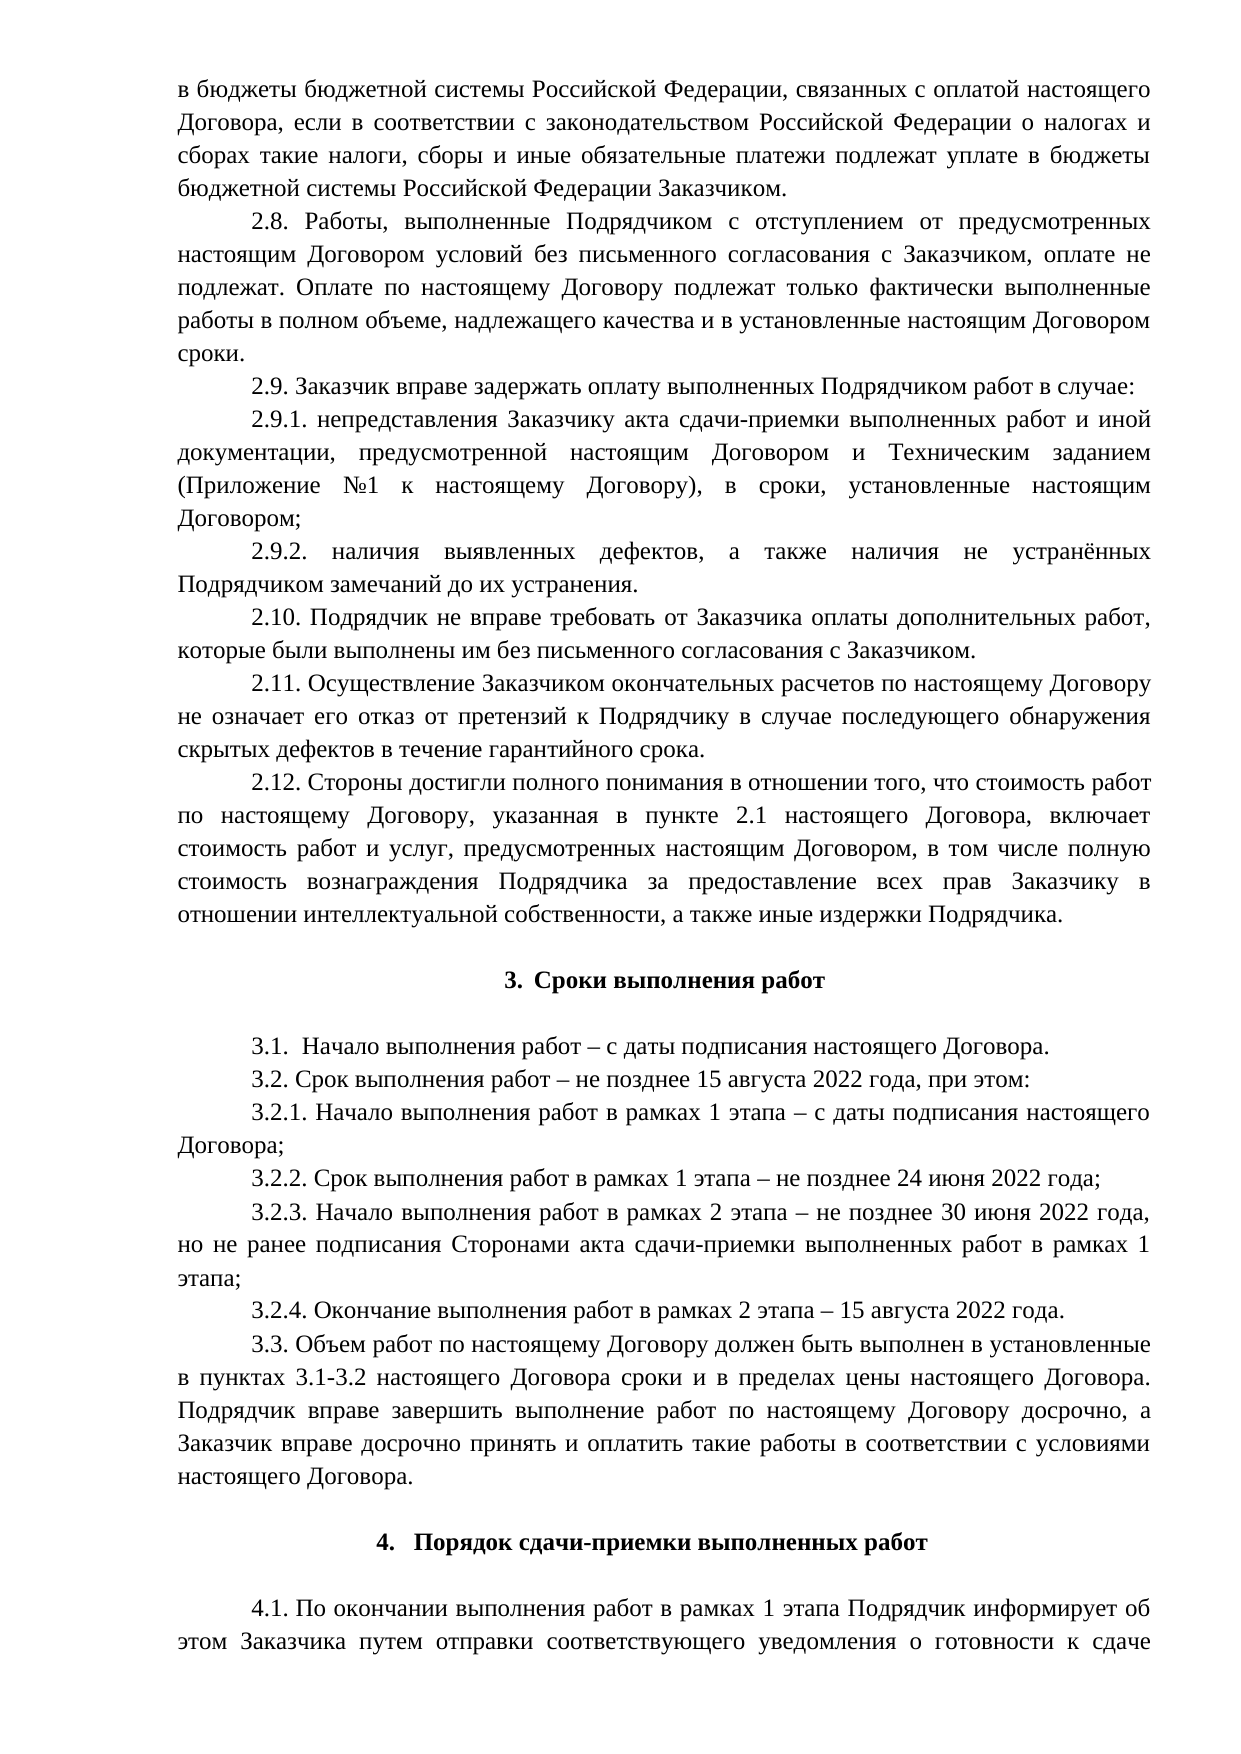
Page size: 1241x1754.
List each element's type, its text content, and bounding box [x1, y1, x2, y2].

text 2.11. Осуществление Заказчиком окончательных расчетов по настоящему Договору не означает его отказ от претензий к Подрядчику в случае последующего обнаружения скрытых дефектов в течение гарантийного срока. [177, 668, 1152, 763]
text 3.2.4. Окончание выполнения работ в рамках 2 этапа – 15 августа 2022 года. [177, 1296, 1152, 1324]
text 2.9. Заказчик вправе задержать оплату выполненных Подрядчиком работ в случае: [177, 371, 1152, 400]
text 2.10. Подрядчик не вправе требовать от Заказчика оплаты дополнительных работ, которые были выполнены им без письменного согласования с Заказчиком. [177, 602, 1152, 664]
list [177, 1593, 1152, 1654]
text 2.9.1. непредставления Заказчику акта сдачи-приемки выполненных работ и иной документации, предусмотренной настоящим Договором и Техническим заданием (Приложение №1 к настоящему Договору), в сроки, установленные настоящим Договором; [177, 404, 1152, 532]
text 3.2. Срок выполнения работ – не позднее 15 августа 2022 года, при этом: [177, 1064, 1152, 1093]
list Начало выполнения работ – с даты подписания настоящего Договора. [177, 1031, 1152, 1060]
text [177, 74, 1152, 202]
text 2.9.2. наличия выявленных дефектов, а также наличия не устранённых Подрядчиком замечаний до их устранения. [177, 536, 1152, 598]
text 3.2.2. Срок выполнения работ в рамках 1 этапа – не позднее 24 июня 2022 года; [177, 1163, 1152, 1192]
text 2.12. Стороны достигли полного понимания в отношении того, что стоимость работ по настоящему Договору, указанная в пункте 2.1 настоящего Договора, включает стоимость работ и услуг, предусмотренных настоящим Договором, в том числе полную стоимость вознаграждения Подрядчика за предоставление всех прав Заказчику в отношении интеллектуальной собственности, а также иные издержки Подрядчика. [177, 767, 1152, 928]
text 3.2.3. Начало выполнения работ в рамках 2 этапа – не позднее 30 июня 2022 года, но не ранее подписания Сторонами акта сдачи-приемки выполненных работ в рамках 1 этапа; [177, 1197, 1152, 1291]
list Порядок сдачи-приемки выполненных работ [376, 1527, 1152, 1556]
text 2.8. Работы, выполненные Подрядчиком с отступлением от предусмотренных настоящим Договором условий без письменного согласования с Заказчиком, оплате не подлежат. Оплате по настоящему Договору подлежат только фактически выполненные работы в полном объеме, надлежащего качества и в установленные настоящим Договором сроки. [177, 206, 1152, 367]
text 3.2.1. Начало выполнения работ в рамках 1 этапа – с даты подписания настоящего Договора; [177, 1097, 1152, 1159]
text 3.3. Объем работ по настоящему Договору должен быть выполнен в установленные в пунктах 3.1-3.2 настоящего Договора сроки и в пределах цены настоящего Договора. Подрядчик вправе завершить выполнение работ по настоящему Договору досрочно, а Заказчик вправе досрочно принять и оплатить такие работы в соответствии с условиями настоящего Договора. [177, 1329, 1152, 1489]
list Сроки выполнения работ [177, 965, 1152, 994]
